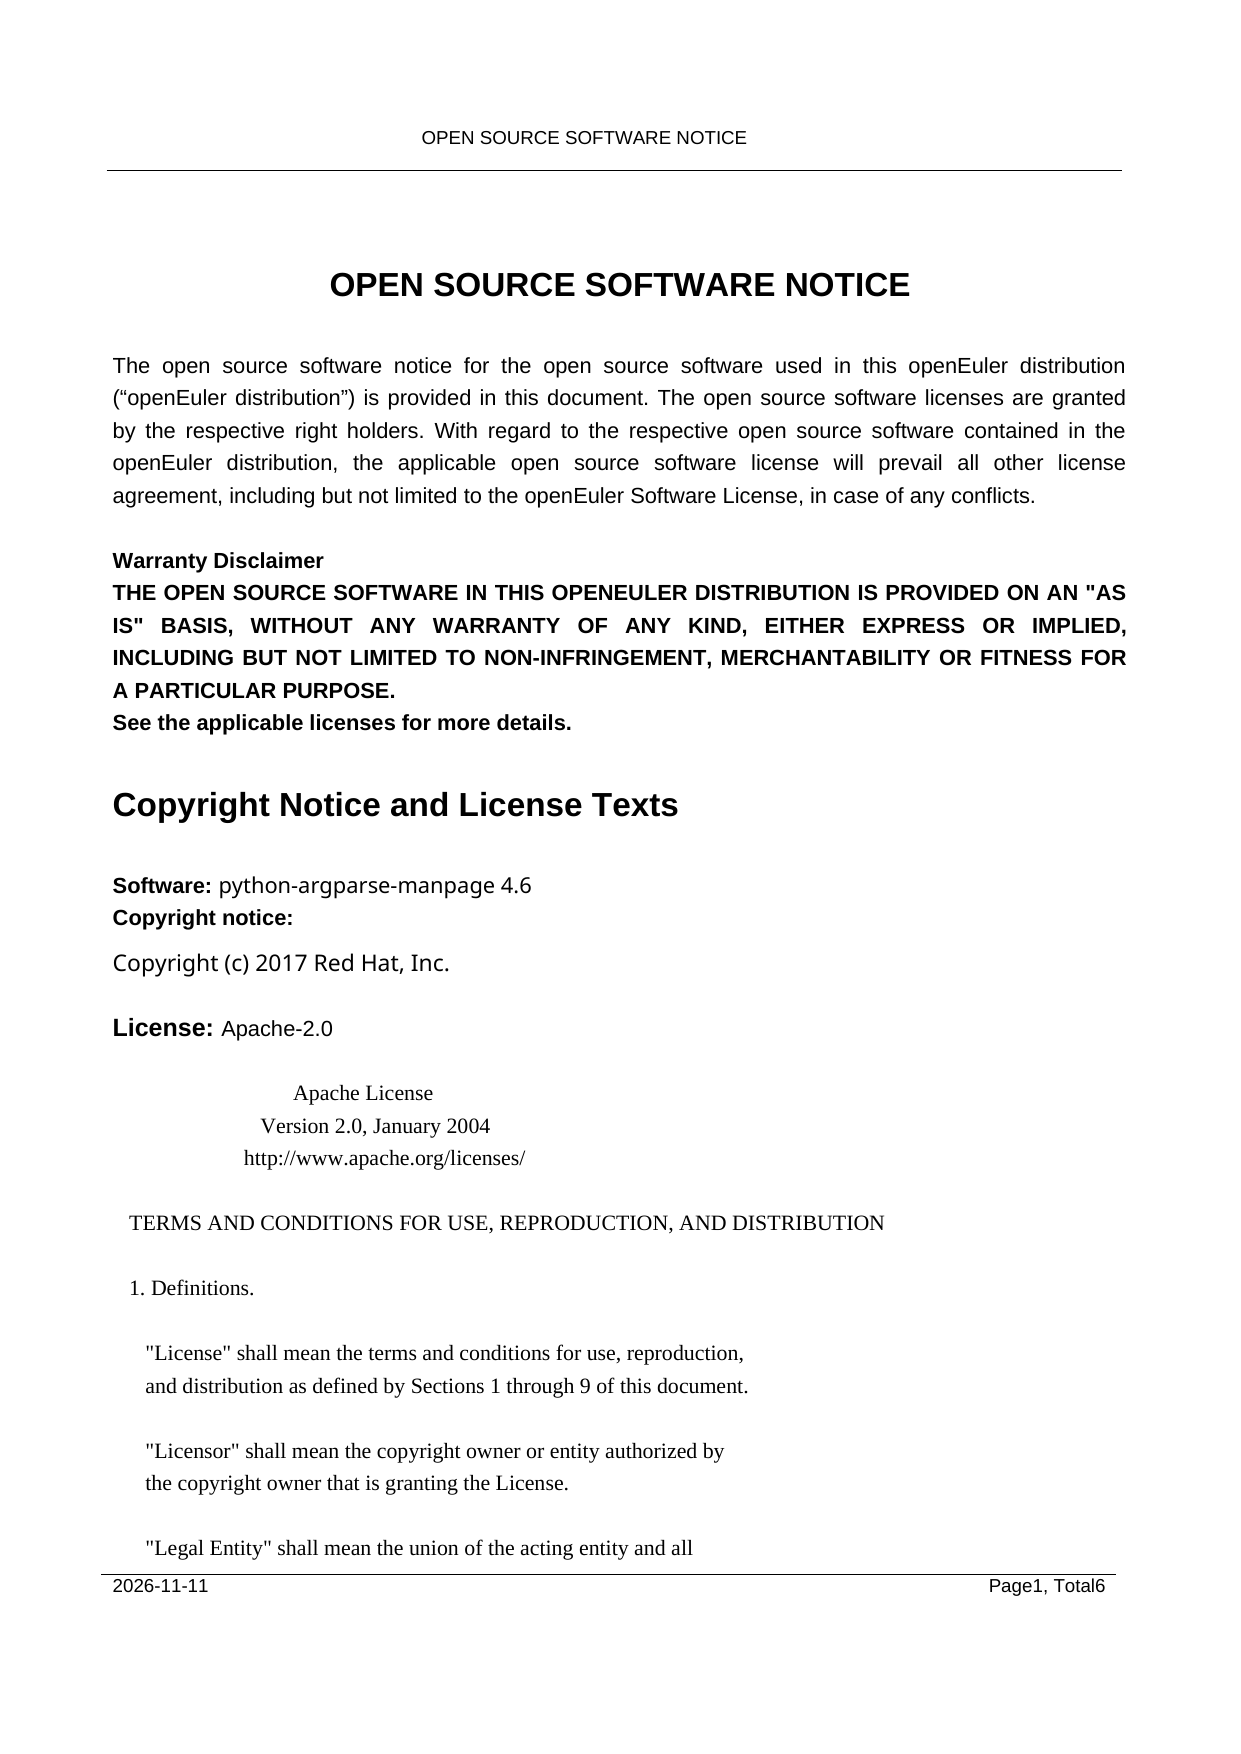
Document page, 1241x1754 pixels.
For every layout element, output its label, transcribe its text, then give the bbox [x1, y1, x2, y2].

text License: Apache-2.0 [112, 1012, 1128, 1044]
text THE OPEN SOURCE SOFTWARE IN THIS OPENEULER DISTRIBUTION IS PROVIDED ON AN "AS IS" BASIS, WITHOUT ANY WARRANTY OF ANY KIND, EITHER EXPRESS OR IMPLIED, INCLUDING BUT NOT LIMITED TO NON-INFRINGEMENT, MERCHANTABILITY OR FITNESS FOR A PARTICULAR PURPOSE. See the applicable licenses for more details. [112, 576, 1128, 739]
title Software: python-argparse-manpage 4.6 [112, 869, 1128, 901]
text OPEN SOURCE SOFTWARE NOTICE [112, 251, 1128, 316]
text Copyright notice: [112, 901, 1128, 934]
text Copyright (c) 2017 Red Hat, Inc. [112, 947, 1128, 1012]
text Warranty Disclaimer [112, 544, 1128, 576]
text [112, 1044, 1128, 1564]
text The open source software notice for the open source software used in this openEuler distribution (“openEuler distribution”) is provided in this document. The open source software licenses are granted by the respective right holders. With regard to the respective open source software contained in the openEuler distribution, the applicable open source software license will prevail all other license agreement, including but not limited to the openEuler Software License, in case of any conflicts. [112, 349, 1128, 511]
text Copyright Notice and License Texts [112, 771, 1128, 836]
